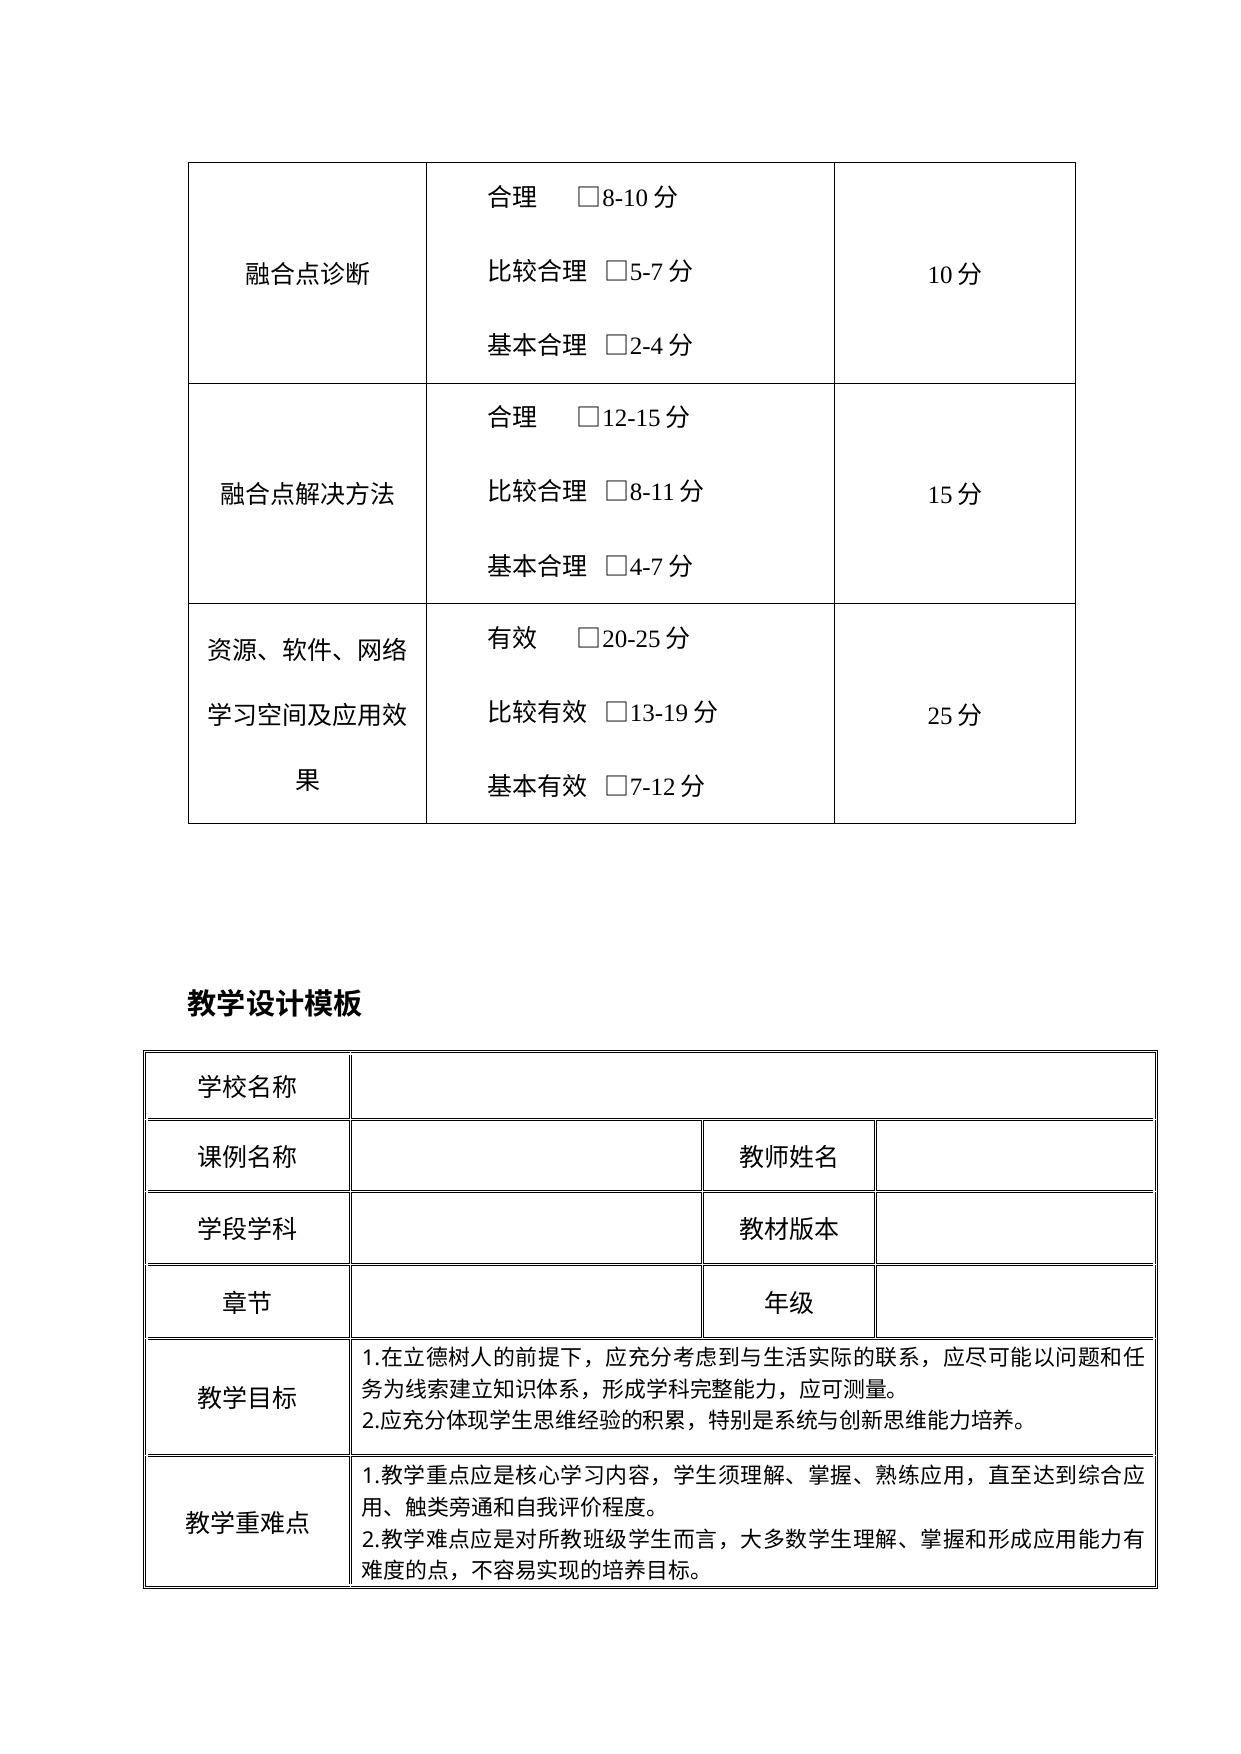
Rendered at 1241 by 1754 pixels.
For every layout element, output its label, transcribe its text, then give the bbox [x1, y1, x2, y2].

table_cell 学段学科 [144, 1190, 350, 1262]
table_cell [352, 1193, 701, 1262]
table_cell [352, 1121, 701, 1190]
table_cell [352, 1266, 701, 1337]
table_header 学校名称 [146, 1053, 350, 1118]
text 教学设计模板 [187, 980, 1053, 1023]
table_cell 章节 [146, 1263, 349, 1337]
table_header [350, 1053, 1155, 1118]
table_cell [875, 1190, 1157, 1262]
table_cell 25分 [835, 604, 1075, 823]
table_cell 教师姓名 [704, 1121, 874, 1190]
table_cell 15分 [835, 384, 1075, 603]
table_cell [877, 1263, 1155, 1337]
table_cell 1.在立德树人的前提下，应充分考虑到与生活实际的联系，应尽可能以问题和任务为线索建立知识体系，形成学科完整能力，应可测量。 2.应充分体现学生思维经验的积累，特别是系统与创新思维能力培养。 [350, 1337, 1157, 1454]
table_cell [877, 1118, 1155, 1190]
table_cell 资源、软件、网络学习空间及应用效果 [189, 604, 426, 823]
table_cell 课例名称 [146, 1118, 349, 1190]
table_cell 融合点诊断 [189, 163, 426, 382]
table_cell 融合点解决方法 [189, 384, 426, 603]
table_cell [350, 1454, 1157, 1586]
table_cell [427, 163, 834, 382]
table_cell 10分 [835, 163, 1075, 382]
table_cell 有效 □20-25分 比较有效 □13-19分 基本有效 □7-12分 [427, 604, 834, 823]
table_cell 年级 [704, 1266, 874, 1337]
table_cell 教材版本 [704, 1193, 874, 1262]
table_cell 教学重难点 [144, 1454, 350, 1586]
table_cell 教学目标 [144, 1337, 350, 1454]
table_cell 合理 □12-15分 比较合理 □8-11分 基本合理 □4-7分 [427, 384, 834, 603]
